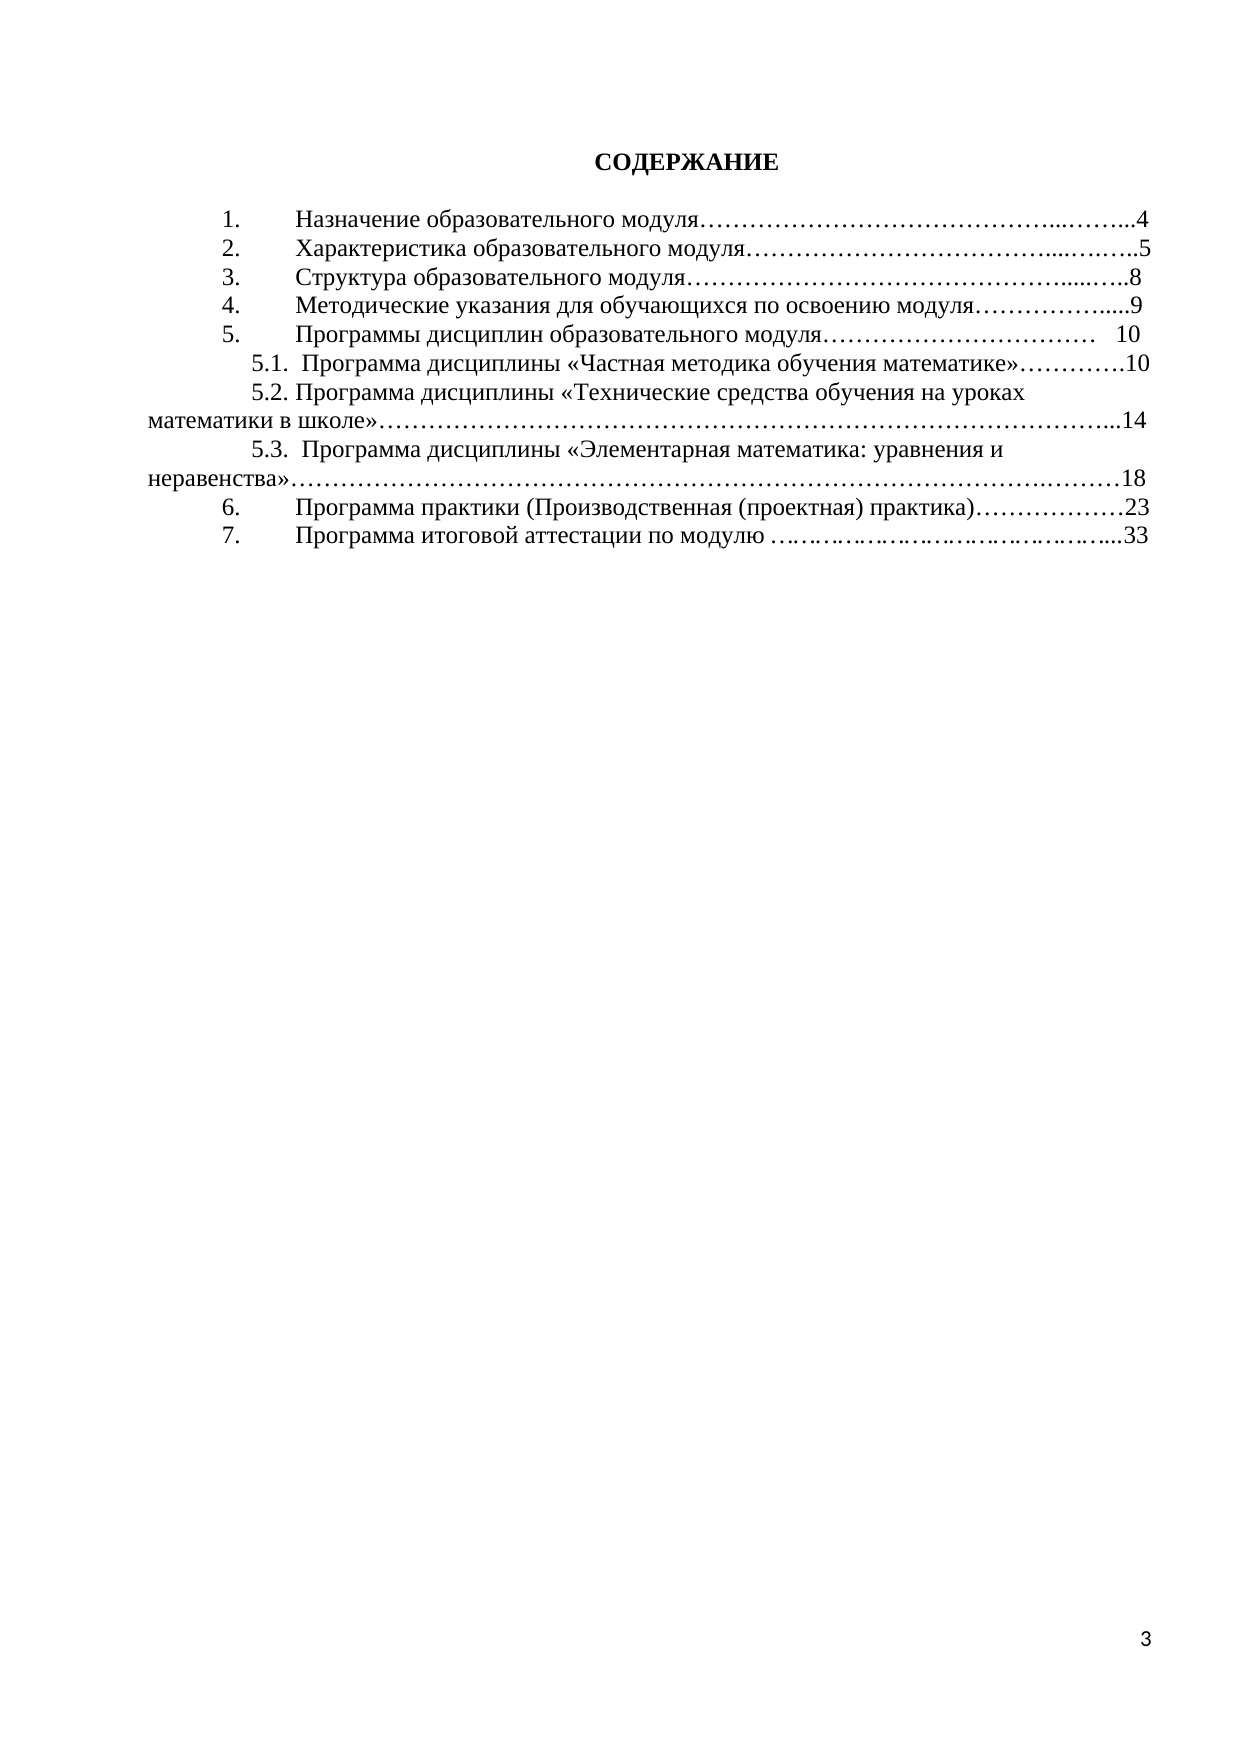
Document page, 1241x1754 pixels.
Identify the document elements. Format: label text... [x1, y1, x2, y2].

list Программы дисциплин образовательного модуля…………………………… 10 [148, 319, 1152, 348]
text Содержание [148, 147, 1152, 176]
list Программа дисциплины «Элементарная математика: уравнения и неравенства»……………………………………………………………………………….………18 [148, 434, 1152, 492]
list Структура образовательного модуля……………………………………….....…..8 [148, 262, 1152, 291]
list Назначение образовательного модуля……………………………………...……...4 [148, 204, 1152, 233]
list Программа дисциплины «Технические средства обучения на уроках математики в школе»……………………………………………………………………………...14 [148, 377, 1152, 434]
list Методические указания для обучающихся по освоению модуля…………….....9 [148, 291, 1152, 319]
list Характеристика образовательного модуля………………………………....….…..5 [148, 233, 1152, 262]
list Программа практики (Производственная (проектная) практика)………………23 [148, 492, 1152, 521]
list Программа итоговой аттестации по модулю ………………………………………...33 [148, 521, 1152, 549]
list Программа дисциплины «Частная методика обучения математике»………….10 [148, 348, 1152, 377]
